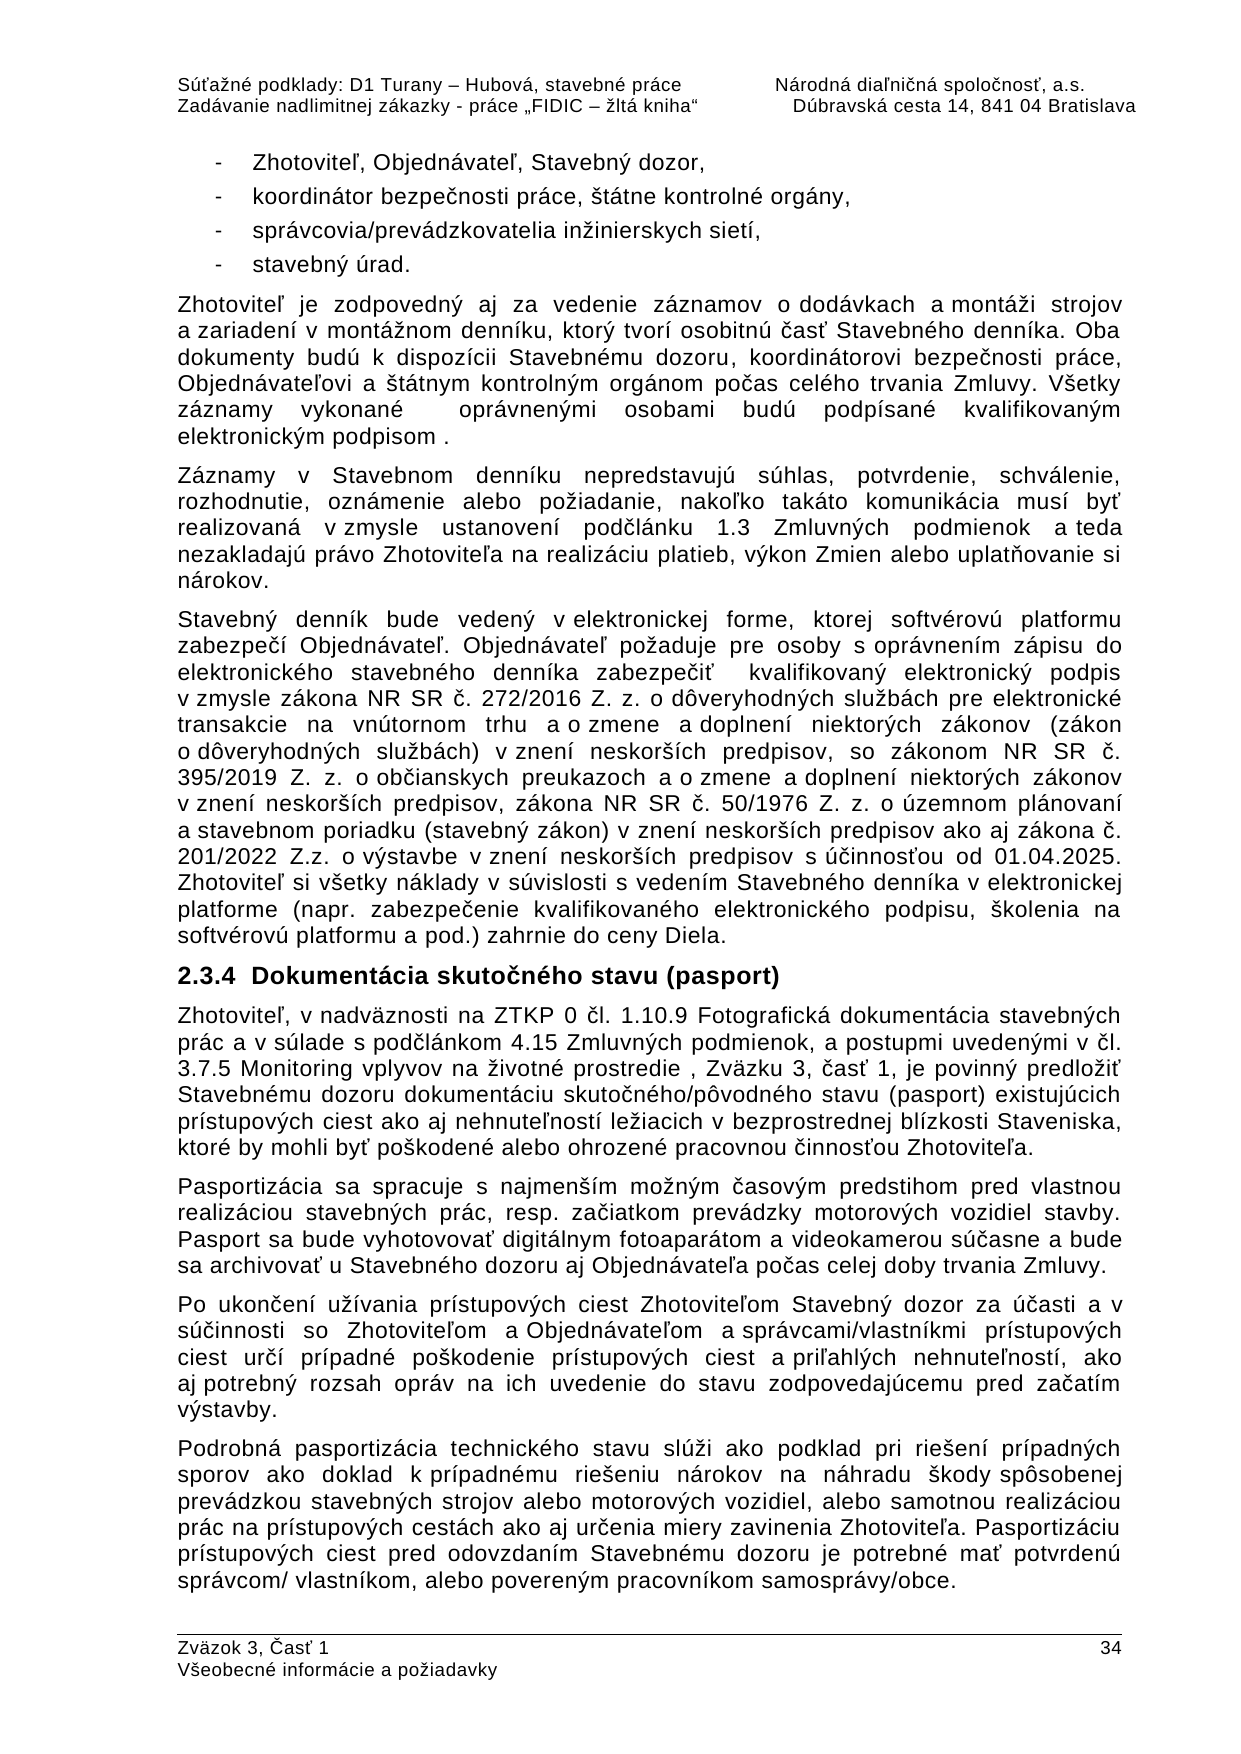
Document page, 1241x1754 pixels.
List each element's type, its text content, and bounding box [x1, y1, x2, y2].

subtitle 2.3.4 Dokumentácia skutočného stavu (pasport) [177, 961, 1122, 990]
list správcovia/prevádzkovatelia inžinierskych sietí, [215, 216, 1122, 244]
text Zhotoviteľ, v nadväznosti na ZTKP 0 čl. 1.10.9 Fotografická dokumentácia stavebných prác a v súlade s podčlánkom 4.15 Zmluvných podmienok, a postupmi uvedenými v čl. 3.7.5 Monitoring vplyvov na životné prostredie , Zväzku 3, časť 1, je povinný predložiť Stavebnému dozoru dokumentáciu skutočného/pôvodného stavu (pasport) existujúcich prístupových ciest ako aj nehnuteľností ležiacich v bezprostrednej blízkosti Staveniska, ktoré by mohli byť poškodené alebo ohrozené pracovnou činnosťou Zhotoviteľa. [177, 1002, 1122, 1160]
text Záznamy v Stavebnom denníku nepredstavujú súhlas, potvrdenie, schválenie, rozhodnutie, oznámenie alebo požiadanie, nakoľko takáto komunikácia musí byť realizovaná v zmysle ustanovení podčlánku 1.3 Zmluvných podmienok a teda nezakladajú právo Zhotoviteľa na realizáciu platieb, výkon Zmien alebo uplatňovanie si nárokov. [177, 462, 1122, 593]
text Pasportizácia sa spracuje s najmenším možným časovým predstihom pred vlastnou realizáciou stavebných prác, resp. začiatkom prevádzky motorových vozidiel stavby. Pasport sa bude vyhotovovať digitálnym fotoaparátom a videokamerou súčasne a bude sa archivovať u Stavebného dozoru aj Objednávateľa počas celej doby trvania Zmluvy. [177, 1173, 1122, 1278]
text Podrobná pasportizácia technického stavu slúži ako podklad pri riešení prípadných sporov ako doklad k prípadnému riešeniu nárokov na náhradu škody spôsobenej prevádzkou stavebných strojov alebo motorových vozidiel, alebo samotnou realizáciou prác na prístupových cestách ako aj určenia miery zavinenia Zhotoviteľa. Pasportizáciu prístupových ciest pred odovzdaním Stavebnému dozoru je potrebné mať potvrdenú správcom/ vlastníkom, alebo povereným pracovníkom samosprávy/obce. [177, 1435, 1122, 1593]
text Zhotoviteľ je zodpovedný aj za vedenie záznamov o dodávkach a montáži strojov a zariadení v montážnom denníku, ktorý tvorí osobitnú časť Stavebného denníka. Oba dokumenty budú k dispozícii Stavebnému dozoru, koordinátorovi bezpečnosti práce, Objednávateľovi a štátnym kontrolným orgánom počas celého trvania Zmluvy. Všetky záznamy vykonané oprávnenými osobami budú podpísané kvalifikovaným elektronickým podpisom . [177, 291, 1122, 449]
text Stavebný denník bude vedený v elektronickej forme, ktorej softvérovú platformu zabezpečí Objednávateľ. Objednávateľ požaduje pre osoby s oprávnením zápisu do elektronického stavebného denníka zabezpečiť kvalifikovaný elektronický podpis v zmysle zákona NR SR č. 272/2016 Z. z. o dôveryhodných službách pre elektronické transakcie na vnútornom trhu a o zmene a doplnení niektorých zákonov (zákon o dôveryhodných službách) v znení neskorších predpisov, so zákonom NR SR č. 395/2019 Z. z. o občianskych preukazoch a o zmene a doplnení niektorých zákonov v znení neskorších predpisov, zákona NR SR č. 50/1976 Z. z. o územnom plánovaní a stavebnom poriadku (stavebný zákon) v znení neskorších predpisov ako aj zákona č. 201/2022 Z.z. o výstavbe v znení neskorších predpisov s účinnosťou od 01.04.2025. Zhotoviteľ si všetky náklady v súvislosti s vedením Stavebného denníka v elektronickej platforme (napr. zabezpečenie kvalifikovaného elektronického podpisu, školenia na softvérovú platformu a pod.) zahrnie do ceny Diela. [177, 606, 1122, 948]
list koordinátor bezpečnosti práce, štátne kontrolné orgány, [215, 182, 1122, 210]
list Zhotoviteľ, Objednávateľ, Stavebný dozor, [215, 148, 1122, 176]
text Po ukončení užívania prístupových ciest Zhotoviteľom Stavebný dozor za účasti a v súčinnosti so Zhotoviteľom a Objednávateľom a správcami/vlastníkmi prístupových ciest určí prípadné poškodenie prístupových ciest a priľahlých nehnuteľností, ako aj potrebný rozsah opráv na ich uvedenie do stavu zodpovedajúcemu pred začatím výstavby. [177, 1291, 1122, 1422]
list stavebný úrad. [215, 250, 1122, 278]
